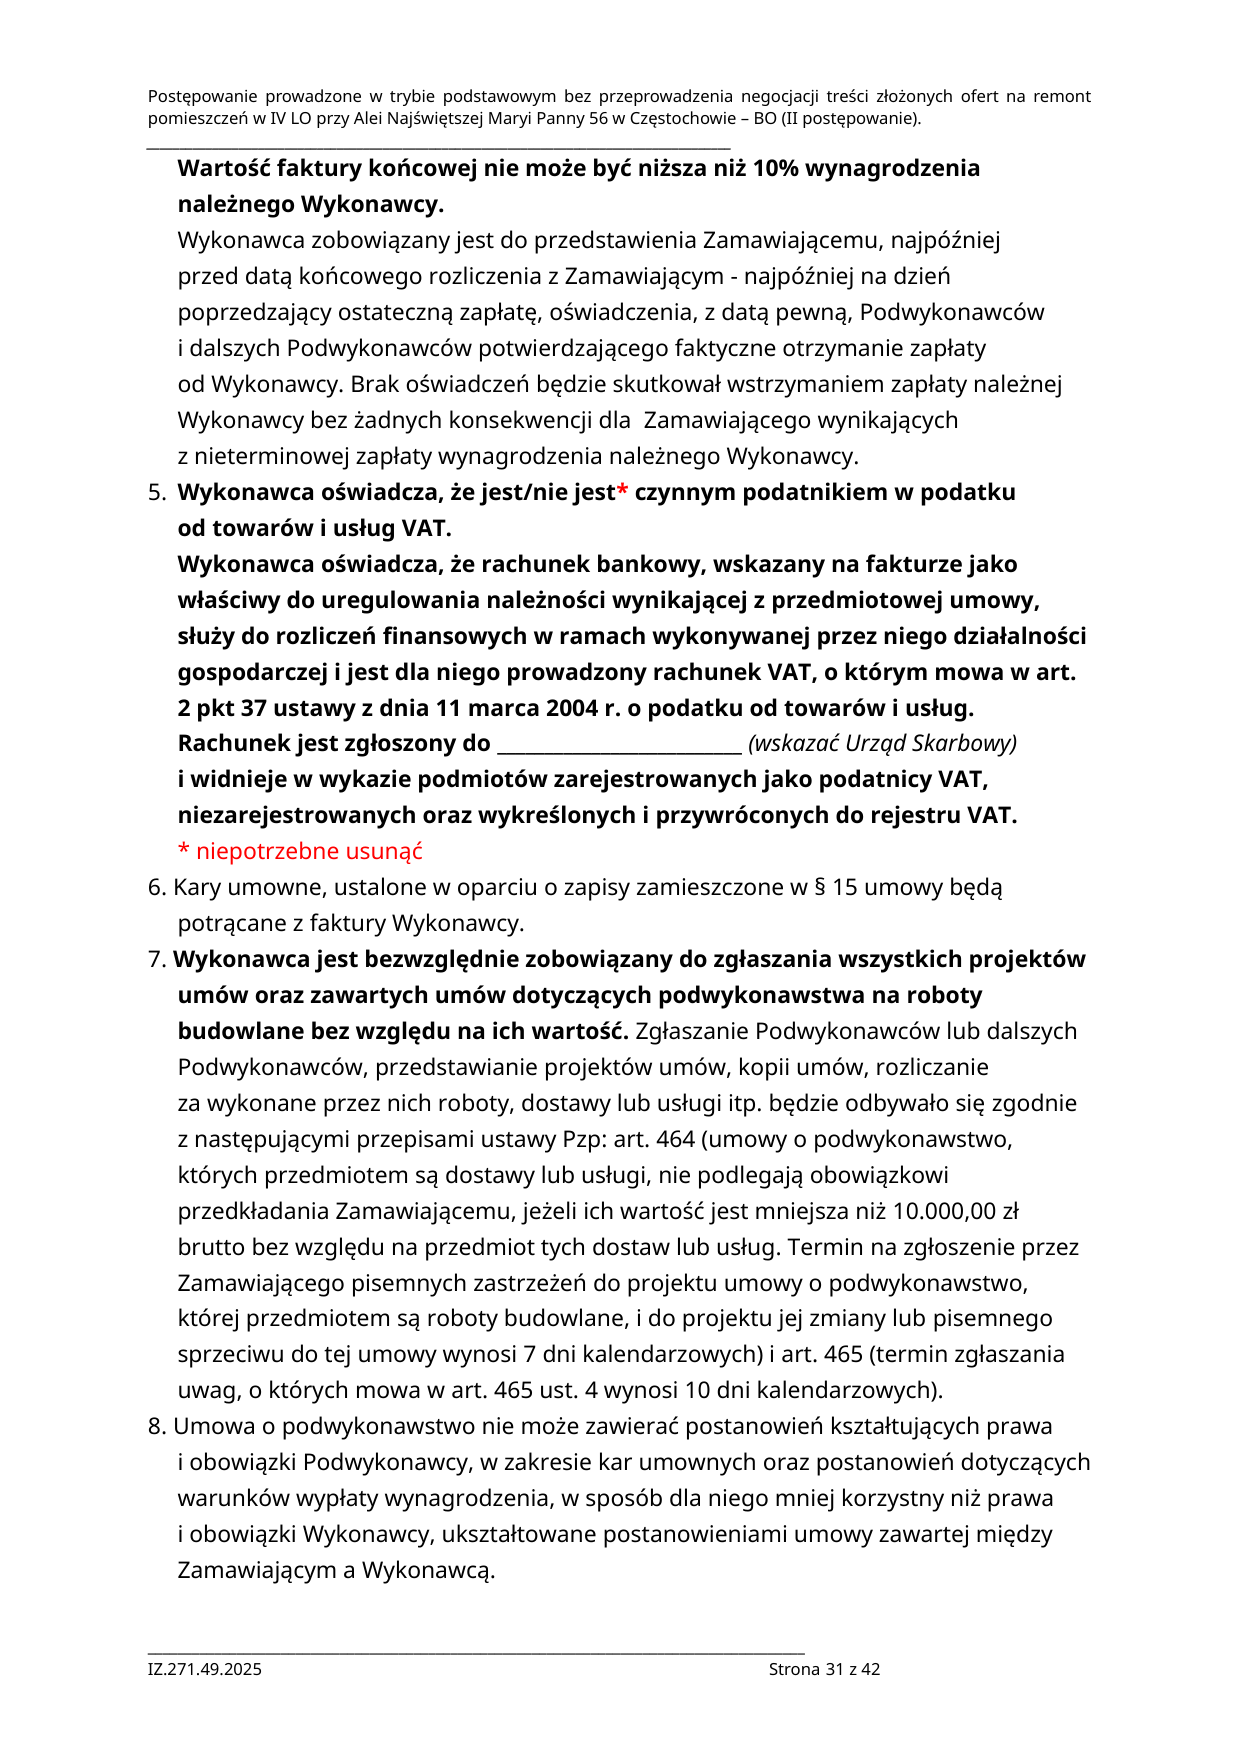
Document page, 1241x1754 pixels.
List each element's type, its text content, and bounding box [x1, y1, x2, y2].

text Wykonawca oświadcza, że rachunek bankowy, wskazany na fakturze jako właściwy do uregulowania należności wynikającej z przedmiotowej umowy, służy do rozliczeń finansowych w ramach wykonywanej przez niego działalności gospodarczej i jest dla niego prowadzony rachunek VAT, o którym mowa w art. 2 pkt 37 ustawy z dnia 11 marca 2004 r. o podatku od towarów i usług. Rachunek jest zgłoszony do __________________________ (wskazać Urząd Skarbowy) i widnieje w wykazie podmiotów zarejestrowanych jako podatnicy VAT, niezarejestrowanych oraz wykreślonych i przywróconych do rejestru VAT. [177, 548, 1092, 831]
text * niepotrzebne usunąć [177, 835, 1092, 866]
text 6. Kary umowne, ustalone w oparciu o zapisy zamieszczone w § 15 umowy będą potrącane z faktury Wykonawcy. [148, 871, 1092, 938]
text 8. Umowa o podwykonawstwo nie może zawierać postanowień kształtujących prawa i obowiązki Podwykonawcy, w zakresie kar umownych oraz postanowień dotyczących warunków wypłaty wynagrodzenia, w sposób dla niego mniej korzystny niż prawa i obowiązki Wykonawcy, ukształtowane postanowieniami umowy zawartej między Zamawiającym a Wykonawcą. [148, 1410, 1092, 1585]
text 7. Wykonawca jest bezwzględnie zobowiązany do zgłaszania wszystkich projektów umów oraz zawartych umów dotyczących podwykonawstwa na roboty budowlane bez względu na ich wartość. Zgłaszanie Podwykonawców lub dalszych Podwykonawców, przedstawianie projektów umów, kopii umów, rozliczanie za wykonane przez nich roboty, dostawy lub usługi itp. będzie odbywało się zgodnie z następującymi przepisami ustawy Pzp: art. 464 (umowy o podwykonawstwo, których przedmiotem są dostawy lub usługi, nie podlegają obowiązkowi przedkładania Zamawiającemu, jeżeli ich wartość jest mniejsza niż 10.000,00 zł brutto bez względu na przedmiot tych dostaw lub usług. Termin na zgłoszenie przez Zamawiającego pisemnych zastrzeżeń do projektu umowy o podwykonawstwo, której przedmiotem są roboty budowlane, i do projektu jej zmiany lub pisemnego sprzeciwu do tej umowy wynosi 7 dni kalendarzowych) i art. 465 (termin zgłaszania uwag, o których mowa w art. 465 ust. 4 wynosi 10 dni kalendarzowych). [148, 943, 1092, 1406]
text Wykonawca zobowiązany jest do przedstawienia Zamawiającemu, najpóźniej przed datą końcowego rozliczenia z Zamawiającym - najpóźniej na dzień poprzedzający ostateczną zapłatę, oświadczenia, z datą pewną, Podwykonawców i dalszych Podwykonawców potwierdzającego faktyczne otrzymanie zapłaty od Wykonawcy. Brak oświadczeń będzie skutkował wstrzymaniem zapłaty należnej Wykonawcy bez żadnych konsekwencji dla Zamawiającego wynikających z nieterminowej zapłaty wynagrodzenia należnego Wykonawcy. [177, 224, 1092, 471]
text 5. Wykonawca oświadcza, że jest/nie jest* czynnym podatnikiem w podatku od towarów i usług VAT. [148, 476, 1092, 543]
text Wartość faktury końcowej nie może być niższa niż 10% wynagrodzenia należnego Wykonawcy. [177, 152, 1092, 219]
